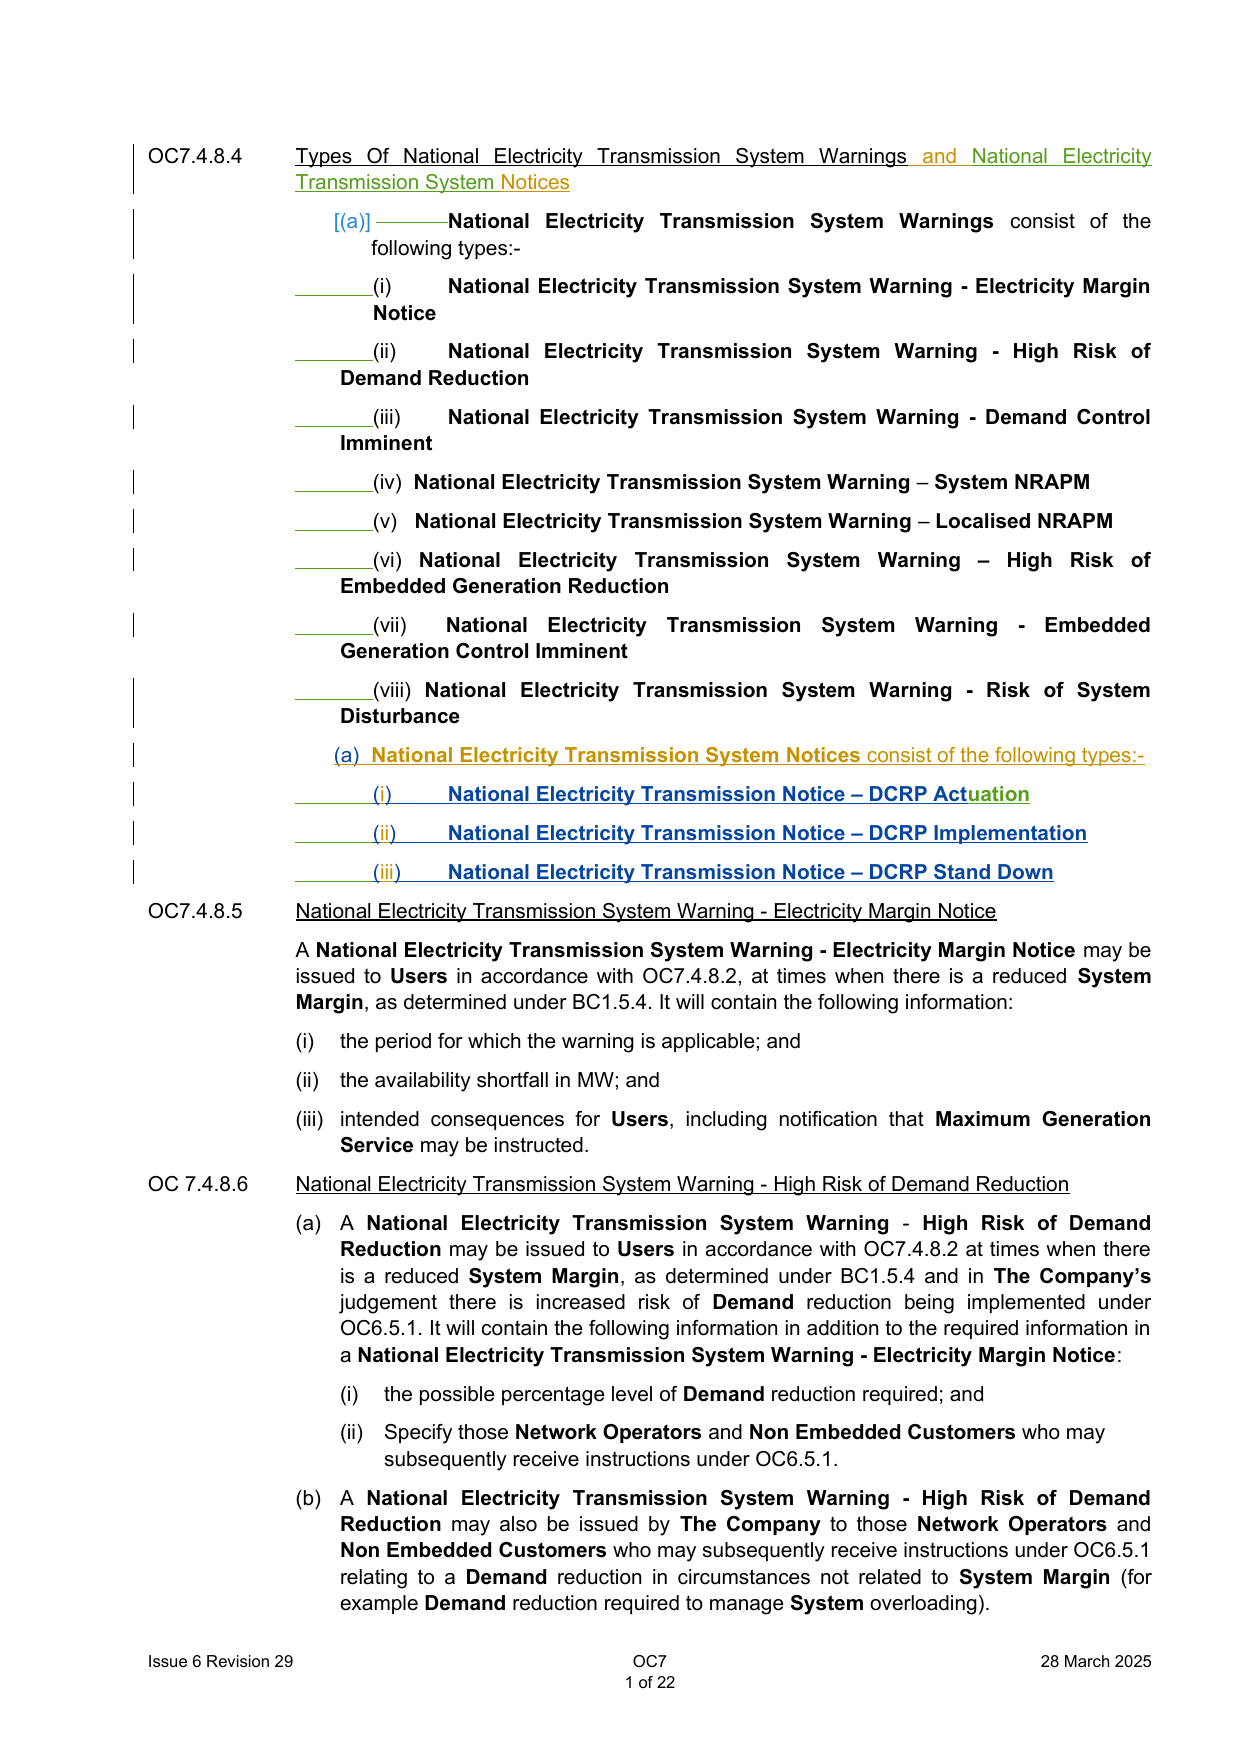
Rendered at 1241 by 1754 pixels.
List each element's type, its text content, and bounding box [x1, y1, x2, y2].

text (vi) National Electricity Transmission System Warning – High Risk of Embedded Generation Reduction [295, 547, 1152, 598]
text (v) National Electricity Transmission System Warning – Localised NRAPM [295, 509, 1152, 533]
text (iii) National Electricity Transmission System Warning - Demand Control Imminent [295, 404, 1152, 455]
text (iii) intended consequences for Users, including notification that Maximum Generation Service may be instructed. [295, 1107, 1152, 1157]
text (a) A National Electricity Transmission System Warning - High Risk of Demand Reduction may be issued to Users in accordance with OC7.4.8.2 at times when there is a reduced System Margin, as determined under BC1.5.4 and in The Company’s judgement there is increased risk of Demand reduction being implemented under OC6.5.1. It will contain the following information in addition to the required information in a National Electricity Transmission System Warning - Electricity Margin Notice: [295, 1211, 1152, 1366]
text (ii) Specify those Network Operators and Non Embedded Customers who may subsequently receive instructions under OC6.5.1. [340, 1420, 1152, 1471]
text (vii) National Electricity Transmission System Warning - Embedded Generation Control Imminent [295, 613, 1152, 663]
text (ii) the availability shortfall in MW; and [295, 1068, 1152, 1092]
text (i) National Electricity Transmission System Warning - Electricity Margin Notice [295, 274, 1152, 324]
text OC7.4.8.5 National Electricity Transmission System Warning - Electricity Margin Notice [148, 898, 1152, 922]
list National Electricity Transmission System Warnings consist of the following types:- [334, 209, 1152, 259]
text A National Electricity Transmission System Warning - Electricity Margin Notice may be issued to Users in accordance with OC7.4.8.2, at times when there is a reduced System Margin, as determined under BC1.5.4. It will contain the following information: [148, 937, 1152, 1014]
text (ii) National Electricity Transmission System Warning - High Risk of Demand Reduction [295, 339, 1152, 390]
text (i) the period for which the warning is applicable; and [295, 1029, 1152, 1053]
text OC7.4.8.4 Types Of National Electricity Transmission System Warnings [148, 144, 1152, 194]
text (i) the possible percentage level of Demand reduction required; and [340, 1381, 1152, 1405]
text (b) A National Electricity Transmission System Warning - High Risk of Demand Reduction may also be issued by The Company to those Network Operators and Non Embedded Customers who may subsequently receive instructions under OC6.5.1 relating to a Demand reduction in circumstances not related to System Margin (for example Demand reduction required to manage System overloading). [295, 1485, 1152, 1615]
text (viii) National Electricity Transmission System Warning - Risk of System Disturbance [295, 678, 1152, 728]
text OC 7.4.8.6 National Electricity Transmission System Warning - High Risk of Demand Reduction [148, 1172, 1152, 1196]
text (iv) National Electricity Transmission System Warning – System NRAPM [295, 470, 1152, 494]
